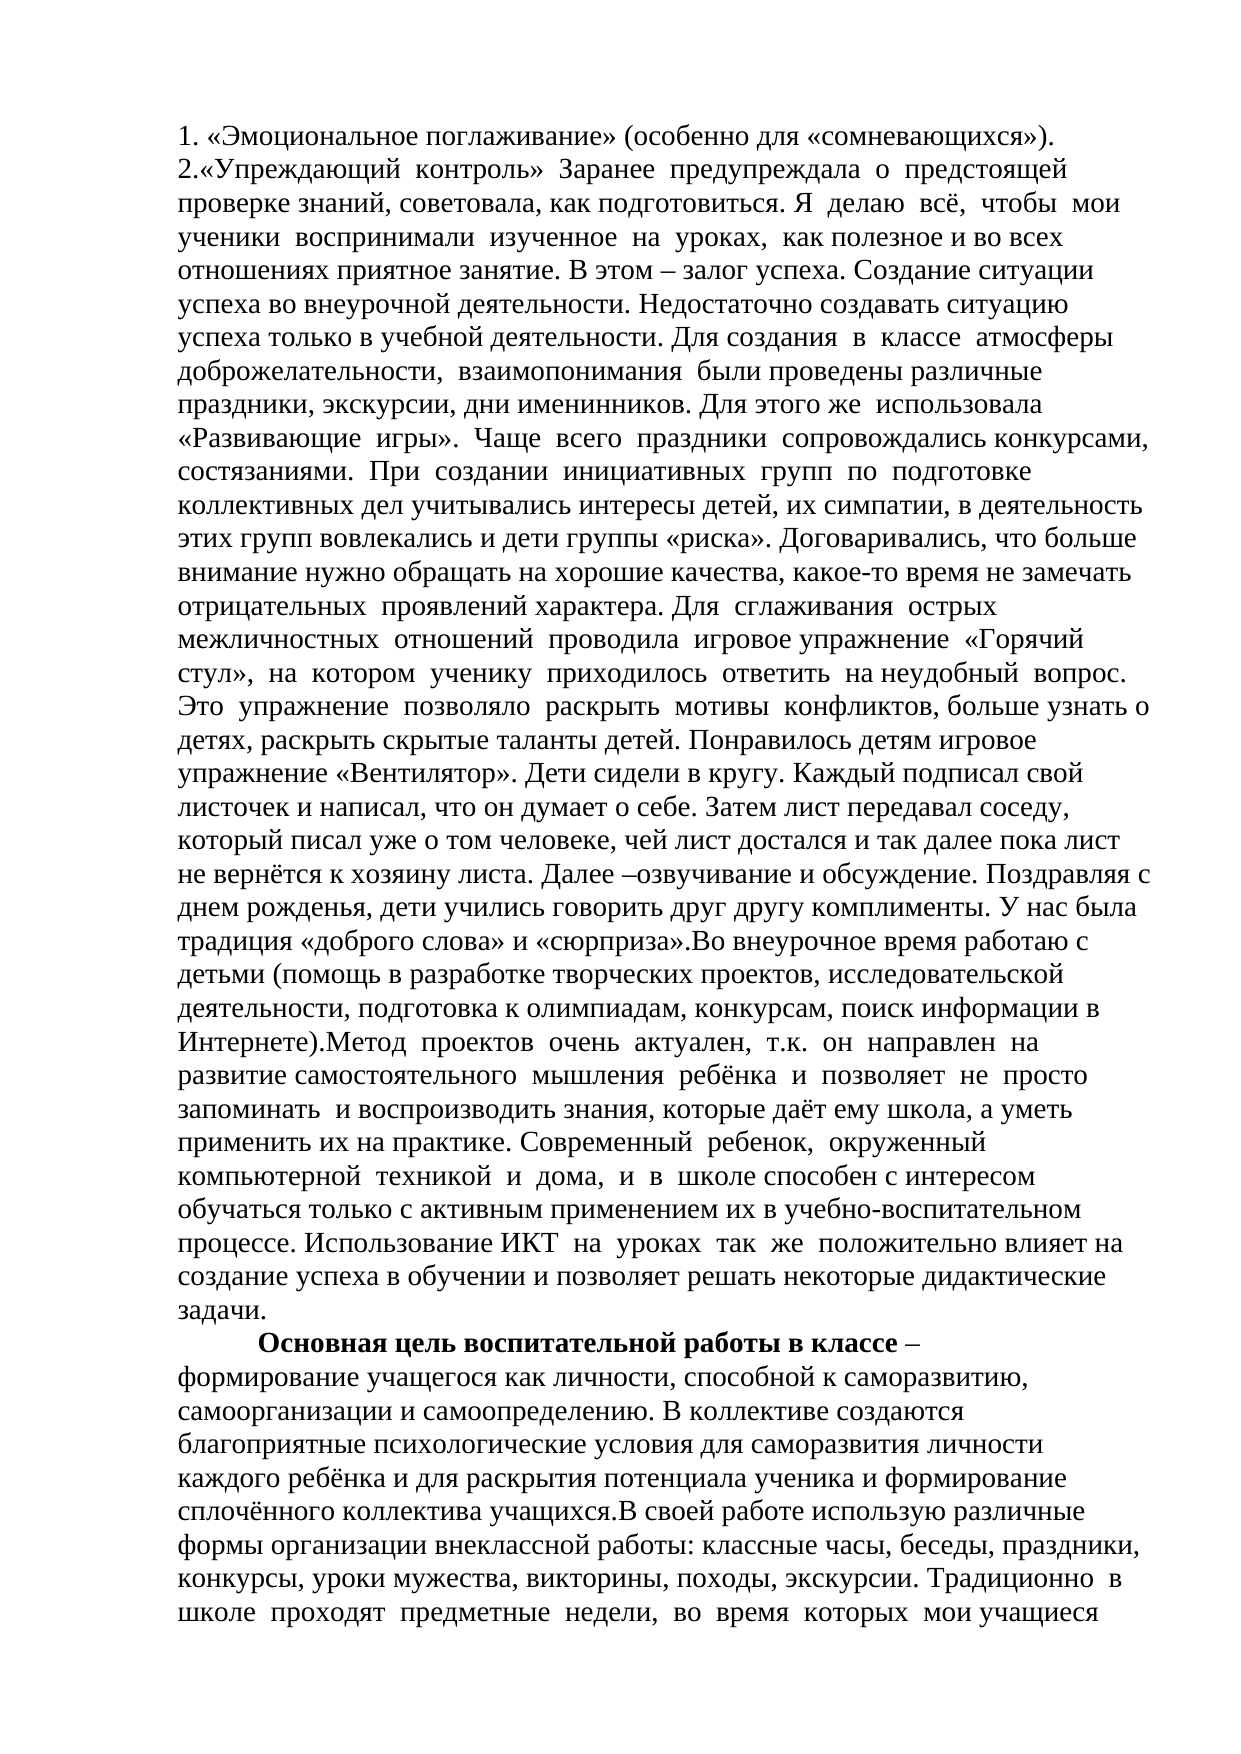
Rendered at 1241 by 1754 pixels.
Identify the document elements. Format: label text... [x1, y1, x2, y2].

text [177, 1359, 1152, 1627]
text Основная цель воспитательной работы в классе – [177, 1326, 1152, 1359]
text 1. «Эмоциональное поглаживание» (особенно для «сомневающихся»). [177, 118, 1152, 152]
text 2.«Упреждающий контроль» Заранее предупреждала о предстоящей проверке знаний, советовала, как подготовиться. Я делаю всё, чтобы мои ученики воспринимали изученное на уроках, как полезное и во всех отношениях приятное занятие. В этом – залог успеха. Создание ситуации успеха во внеурочной деятельности. Недостаточно создавать ситуацию успеха только в учебной деятельности. Для создания в классе атмосферы доброжелательности, взаимопонимания были проведены различные праздники, экскурсии, дни именинников. Для этого же использовала «Развивающие игры». Чаще всего праздники сопровождались конкурсами, состязаниями. При создании инициативных групп по подготовке коллективных дел учитывались интересы детей, их симпатии, в деятельность этих групп вовлекались и дети группы «риска». Договаривались, что больше внимание нужно обращать на хорошие качества, какое-то время не замечать отрицательных проявлений характера. Для сглаживания острых межличностных отношений проводила игровое упражнение «Горячий стул», на котором ученику приходилось ответить на неудобный вопрос. Это упражнение позволяло раскрыть мотивы конфликтов, больше узнать о детях, раскрыть скрытые таланты детей. Понравилось детям игровое упражнение «Вентилятор». Дети сидели в кругу. Каждый подписал свой листочек и написал, что он думает о себе. Затем лист передавал соседу, который писал уже о том человеке, чей лист достался и так далее пока лист не вернётся к хозяину листа. Далее –озвучивание и обсуждение. Поздравляя с днем рожденья, дети учились говорить друг другу комплименты. У нас была традиция «доброго слова» и «сюрприза».Во внеурочное время работаю с детьми (помощь в разработке творческих проектов, исследовательской деятельности, подготовка к олимпиадам, конкурсам, поиск информации в Интернете).Метод проектов очень актуален, т.к. он направлен на развитие самостоятельного мышления ребёнка и позволяет не просто запоминать и воспроизводить знания, которые даёт ему школа, а уметь применить их на практике. Современный ребенок, окруженный компьютерной техникой и дома, и в школе способен с интересом обучаться только с активным применением их в учебно-воспитательном процессе. Использование ИКТ на уроках так же положительно влияет на создание успеха в обучении и позволяет решать некоторые дидактические задачи. [177, 152, 1152, 1326]
